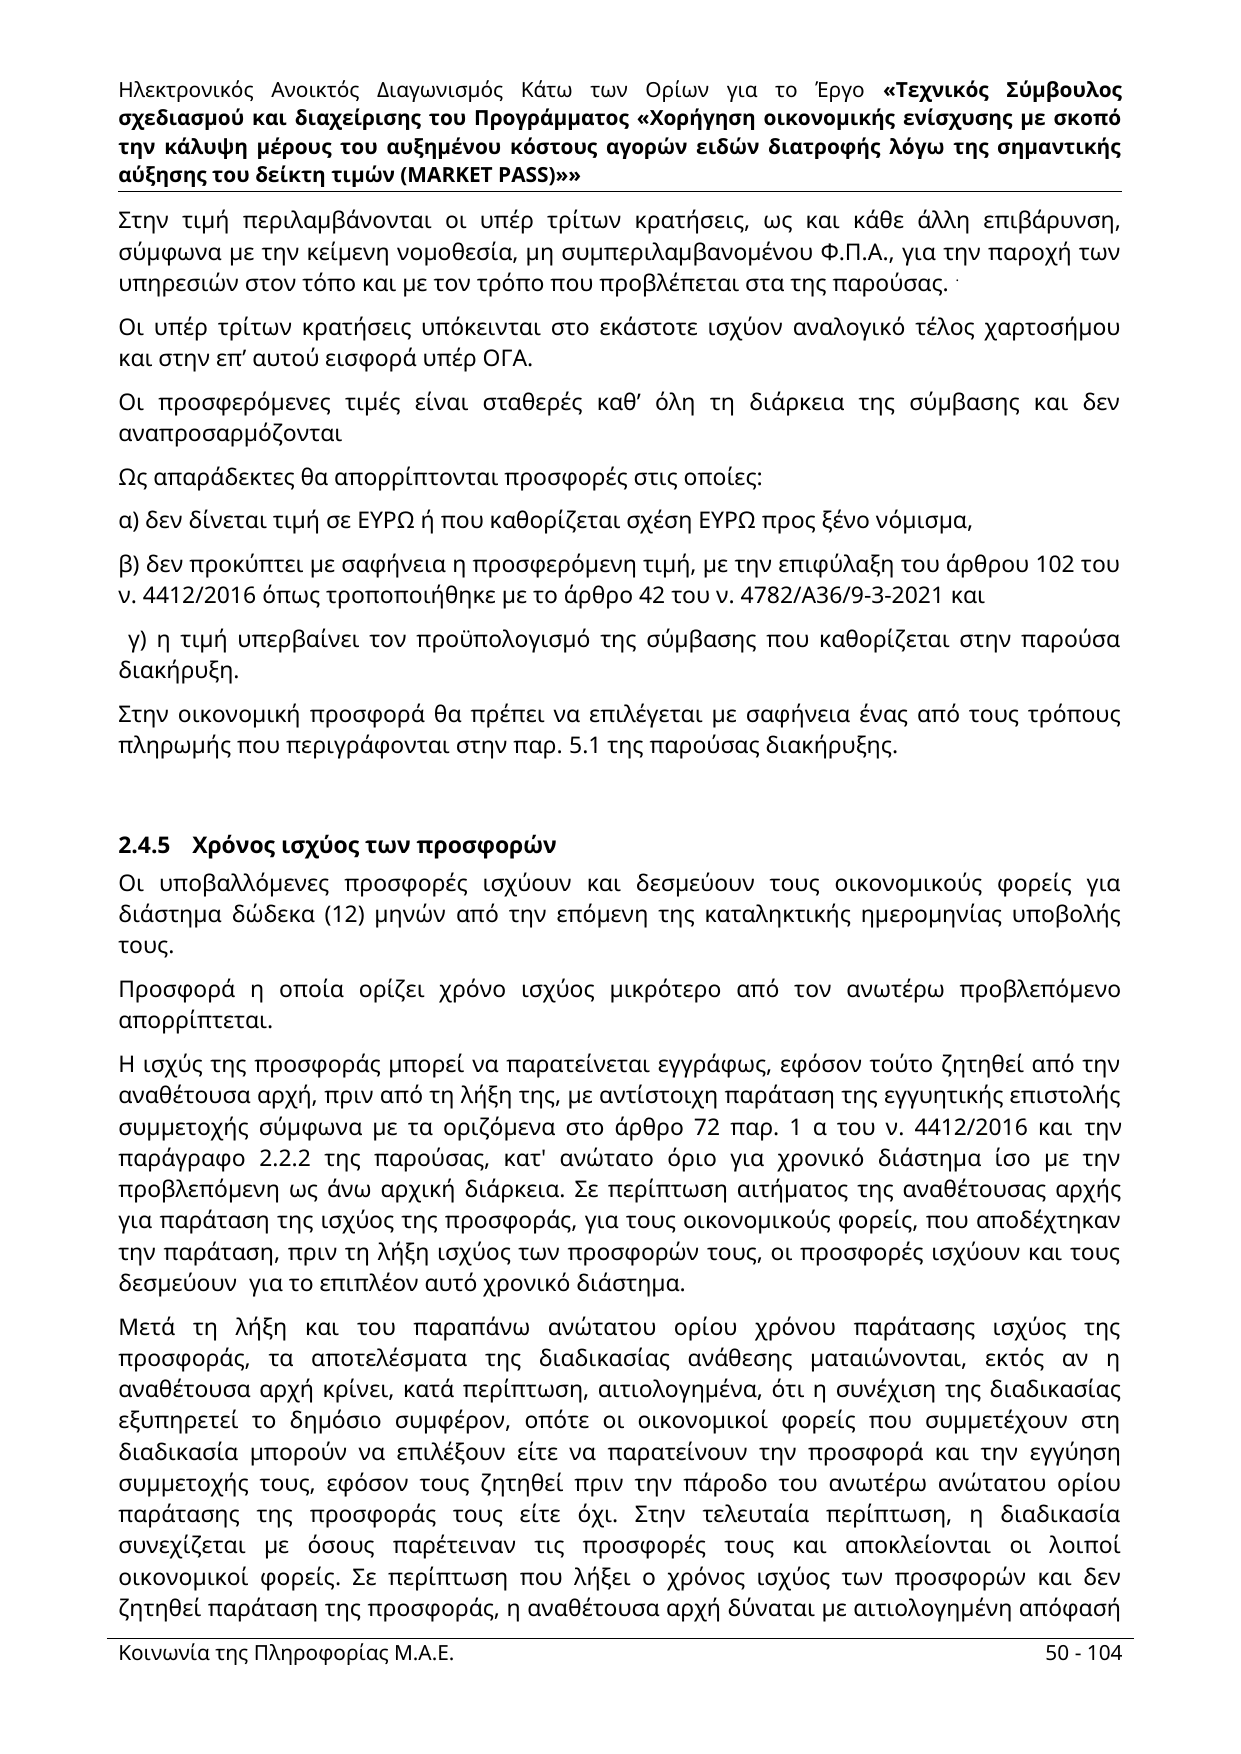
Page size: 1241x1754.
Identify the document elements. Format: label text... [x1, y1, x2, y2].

text γ) η τιμή υπερβαίνει τον προϋπολογισμό της σύμβασης που καθορίζεται στην παρούσα διακήρυξη. [118, 623, 1122, 686]
subtitle Χρόνος ισχύος των προσφορών [118, 829, 1122, 861]
text Ως απαράδεκτες θα απορρίπτονται προσφορές στις οποίες: [118, 461, 1122, 492]
text Στην οικονομική προσφορά θα πρέπει να επιλέγεται με σαφήνεια ένας από τους τρόπους πληρωμής που περιγράφονται στην παρ. 5.1 της παρούσας διακήρυξης. [118, 698, 1122, 761]
text Προσφορά η οποία ορίζει χρόνο ισχύος μικρότερο από τον ανωτέρω προβλεπόμενο απορρίπτεται. [118, 973, 1122, 1036]
text α) δεν δίνεται τιμή σε ΕΥΡΩ ή που καθορίζεται σχέση ΕΥΡΩ προς ξένο νόμισμα, [118, 504, 1122, 536]
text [118, 1311, 1122, 1623]
text β) δεν προκύπτει με σαφήνεια η προσφερόμενη τιμή, με την επιφύλαξη του άρθρου 102 του ν. 4412/2016 όπως τροποποιήθηκε με το άρθρο 42 του ν. 4782/Α36/9-3-2021 και [118, 548, 1122, 611]
text Οι προσφερόμενες τιμές είναι σταθερές καθ’ όλη τη διάρκεια της σύμβασης και δεν αναπροσαρμόζονται [118, 386, 1122, 448]
text Στην τιμή περιλαμβάνονται οι υπέρ τρίτων κρατήσεις, ως και κάθε άλλη επιβάρυνση, σύμφωνα με την κείμενη νομοθεσία, μη συμπεριλαμβανομένου Φ.Π.Α., για την παροχή των υπηρεσιών στον τόπο και με τον τρόπο που προβλέπεται στα της παρούσας. . [118, 204, 1122, 298]
text Οι υποβαλλόμενες προσφορές ισχύουν και δεσμεύουν τους οικονομικούς φορείς για διάστημα δώδεκα (12) μηνών από την επόμενη της καταληκτικής ημερομηνίας υποβολής τους. [118, 867, 1122, 961]
text Οι υπέρ τρίτων κρατήσεις υπόκεινται στο εκάστοτε ισχύον αναλογικό τέλος χαρτοσήμου και στην επ’ αυτού εισφορά υπέρ ΟΓΑ. [118, 311, 1122, 373]
text Η ισχύς της προσφοράς μπορεί να παρατείνεται εγγράφως, εφόσον τούτο ζητηθεί από την αναθέτουσα αρχή, πριν από τη λήξη της, με αντίστοιχη παράταση της εγγυητικής επιστολής συμμετοχής σύμφωνα με τα οριζόμενα στο άρθρο 72 παρ. 1 α του ν. 4412/2016 και την παράγραφο 2.2.2 της παρούσας, κατ' ανώτατο όριο για χρονικό διάστημα ίσο με την προβλεπόμενη ως άνω αρχική διάρκεια. Σε περίπτωση αιτήματος της αναθέτουσας αρχής για παράταση της ισχύος της προσφοράς, για τους οικονομικούς φορείς, που αποδέχτηκαν την παράταση, πριν τη λήξη ισχύος των προσφορών τους, οι προσφορές ισχύουν και τους δεσμεύουν για το επιπλέον αυτό χρονικό διάστημα. [118, 1048, 1122, 1298]
